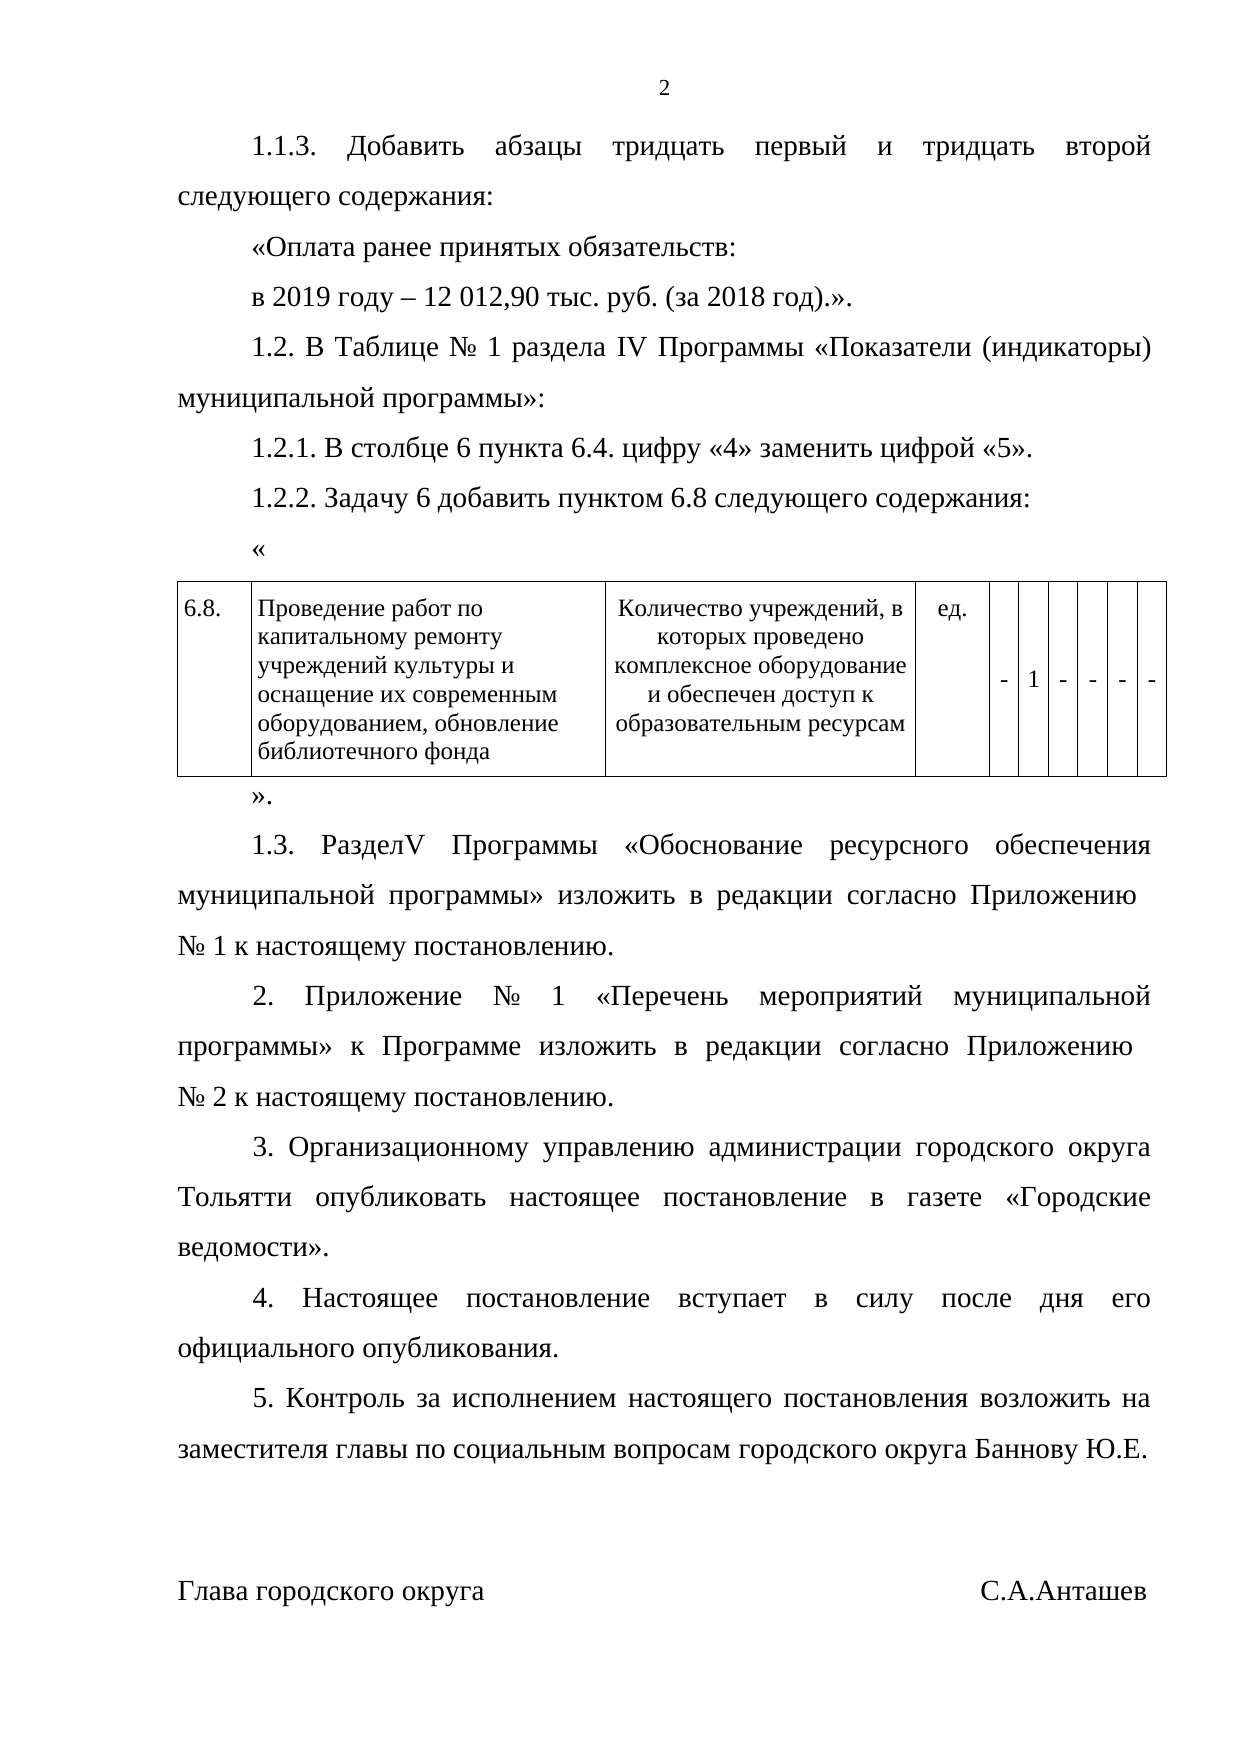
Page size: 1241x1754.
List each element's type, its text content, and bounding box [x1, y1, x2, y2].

table_header Проведение работ по капитальному ремонту учреждений культуры и оснащение их современным оборудованием, обновление библиотечного фонда [252, 582, 605, 776]
text 3. Организационному управлению администрации городского округа Тольятти опубликовать настоящее постановление в газете «Городские ведомости». [177, 1129, 1152, 1263]
text в 2019 году – 12 012,90 тыс. руб. (за 2018 год).». [177, 279, 1152, 313]
text 5. Контроль за исполнением настоящего постановления возложить на заместителя главы по социальным вопросам городского округа Баннову Ю.Е. [177, 1381, 1152, 1464]
table_header ед. [916, 582, 989, 776]
text 2. Приложение № 1 «Перечень мероприятий муниципальной программы» к Программе изложить в редакции согласно Приложению № 2 к настоящему постановлению. [177, 978, 1152, 1112]
table_header - [990, 582, 1018, 776]
text « [177, 531, 1152, 564]
table_header - [1049, 582, 1077, 776]
table_header - [1078, 582, 1107, 776]
text 1.2.1. В столбце 6 пункта 6.4. цифру «4» заменить цифрой «5». [177, 430, 1152, 463]
text 1.3. РазделV Программы «Обоснование ресурсного обеспечения муниципальной программы» изложить в редакции согласно Приложению № 1 к настоящему постановлению. [177, 827, 1152, 961]
table_header 1 [1019, 582, 1048, 776]
text 1.2.2. Задачу 6 добавить пунктом 6.8 следующего содержания: [177, 480, 1152, 514]
text 4. Настоящее постановление вступает в силу после дня его официального опубликования. [177, 1280, 1152, 1364]
table_header Количество учреждений, в которых проведено комплексное оборудование и обеспечен доступ к образовательным ресурсам [606, 582, 915, 776]
text 1.2. В Таблице № 1 раздела IV Программы «Показатели (индикаторы) муниципальной программы»: [177, 329, 1152, 413]
text ». [177, 777, 1152, 810]
text Глава городского округа С.А.Анташев [177, 1573, 1152, 1607]
table_header - [1138, 582, 1166, 776]
table_header - [1108, 582, 1137, 776]
table_header 6.8. [178, 582, 251, 776]
text «Оплата ранее принятых обязательств: [177, 229, 1152, 262]
text 1.1.3. Добавить абзацы тридцать первый и тридцать второй следующего содержания: [177, 128, 1152, 212]
